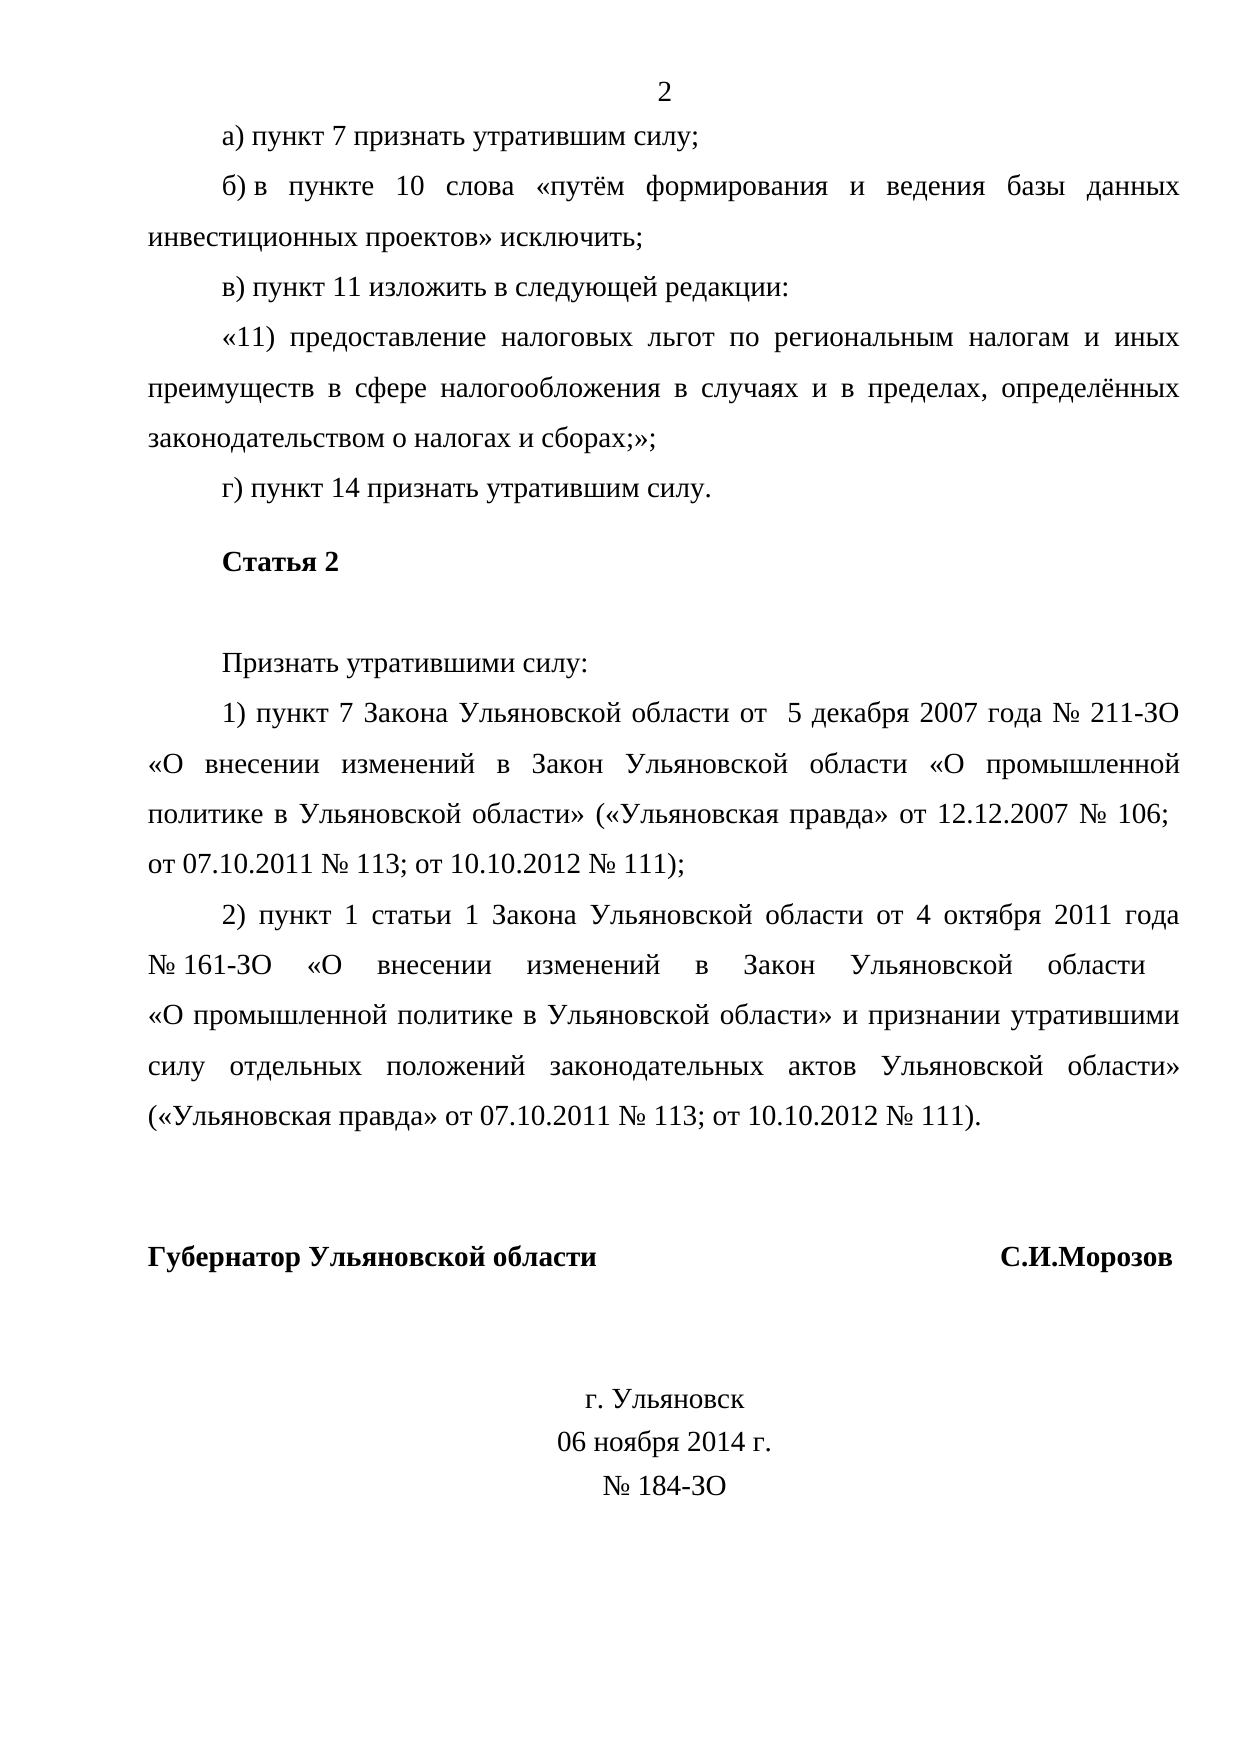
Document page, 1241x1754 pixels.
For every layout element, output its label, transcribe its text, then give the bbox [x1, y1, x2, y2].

text в) пункт 11 изложить в следующей редакции: [148, 269, 1181, 303]
text 06 ноября . [148, 1424, 1181, 1458]
text а) пункт 7 признать утратившим силу; [148, 118, 1181, 152]
text 2) пункт 1 статьи 1 Закона Ульяновской области от 4 октября 2011 года № 161-ЗО «О внесении изменений в Закон Ульяновской области «О промышленной политике в Ульяновской области» и признании утратившими силу отдельных положений законодательных актов Ульяновской области» («Ульяновская правда» от 07.10.2011 № 113; от 10.10.2012 № 111). [148, 897, 1181, 1132]
text 1) пункт 7 Закона Ульяновской области от 5 декабря 2007 года № 211-ЗО «О внесении изменений в Закон Ульяновской области «О промышленной политике в Ульяновской области» («Ульяновская правда» от 12.12.2007 № 106; от 07.10.2011 № 113; от 10.10.2012 № 111); [148, 696, 1181, 880]
text Губернатор Ульяновской области С.И.Морозов [148, 1239, 1181, 1273]
text б) в пункте 10 слова «путём формирования и ведения базы данных инвестиционных проектов» исключить; [148, 168, 1181, 252]
text Признать утратившими силу: [148, 645, 1181, 679]
text г) пункт 14 признать утратившим силу. [148, 470, 1181, 504]
text г. Ульяновск [148, 1381, 1181, 1414]
text Статья 2 [148, 544, 1181, 578]
text № 184-ЗО [148, 1468, 1181, 1502]
text «11) предоставление налоговых льгот по региональным налогам и иных преимуществ в сфере налогообложения в случаях и в пределах, определённых законодательством о налогах и сборах;»; [148, 319, 1181, 453]
